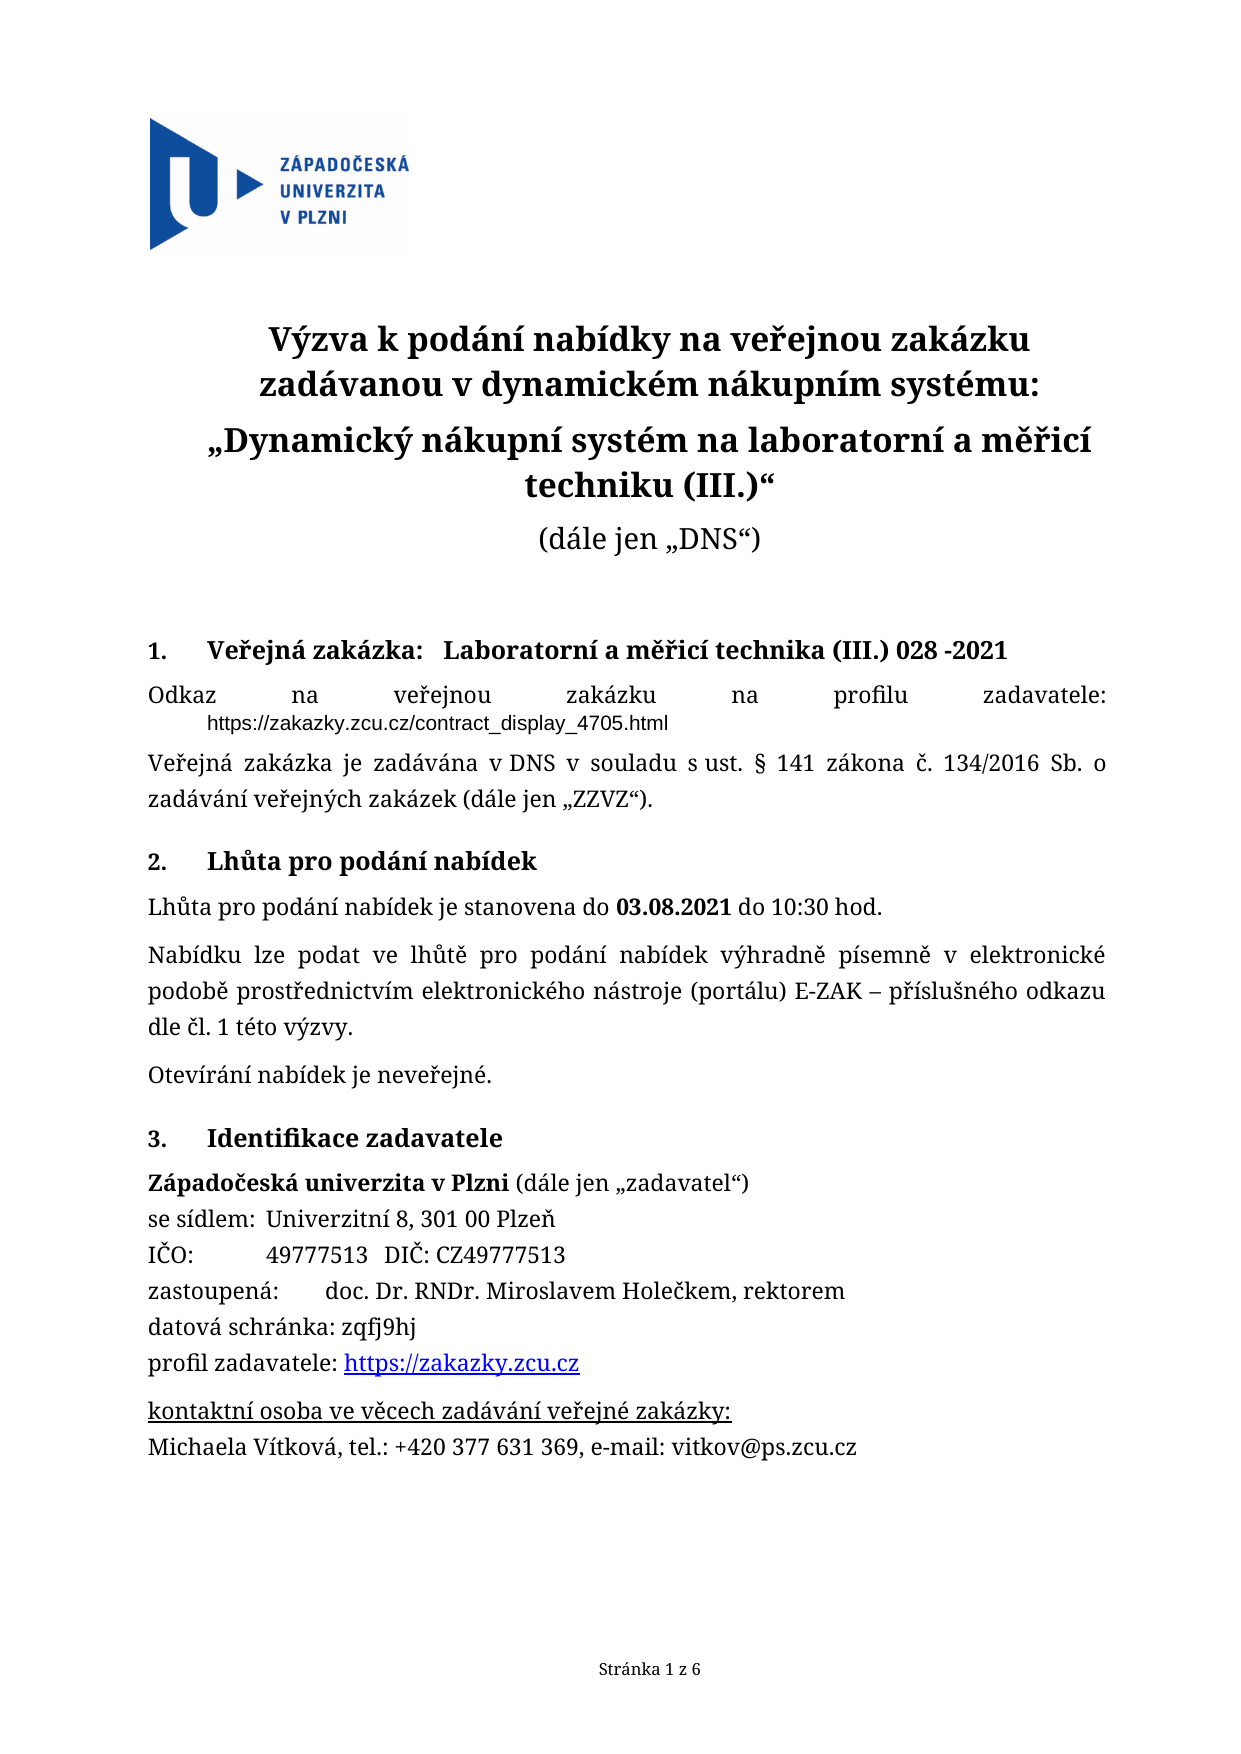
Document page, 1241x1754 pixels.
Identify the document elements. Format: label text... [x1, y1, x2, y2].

text „Dynamický nákupní systém na laboratorní a měřicí techniku (III.)“ [192, 417, 1107, 508]
text Otevírání nabídek je neveřejné. [148, 1059, 1107, 1091]
text zastoupená: doc. Dr. RNDr. Miroslavem Holečkem, rektorem [148, 1275, 1107, 1306]
subtitle Veřejná zakázka: Laboratorní a měřicí technika (III.) 028 -2021 [148, 633, 1107, 667]
text datová schránka: zqfj9hj [148, 1311, 1107, 1342]
text Michaela Vítková, tel.: +420 377 631 369, e-mail: vitkov@ps.zcu.cz [148, 1431, 1107, 1462]
text Lhůta pro podání nabídek je stanovena do 03.08.2021 do 10:30 hod. [148, 891, 1107, 922]
text Veřejná zakázka je zadávána v DNS v souladu s ust. § 141 zákona č. 134/2016 Sb. o zadávání veřejných zakázek (dále jen „ZZVZ“). [148, 747, 1107, 814]
text kontaktní osoba ve věcech zadávání veřejné zakázky: [148, 1395, 1107, 1426]
subtitle Identifikace zadavatele [148, 1120, 1107, 1154]
text Západočeská univerzita v Plzni (dále jen „zadavatel“) [148, 1167, 1107, 1198]
text Nabídku lze podat ve lhůtě pro podání nabídek výhradně písemně v elektronické podobě prostřednictvím elektronického nástroje (portálu) E-ZAK – příslušného odkazu dle čl. 1 této výzvy. [148, 939, 1107, 1042]
text Odkaz na veřejnou zakázku na profilu zadavatele: https://zakazky.zcu.cz/contract_display_4705.html [148, 679, 1107, 735]
picture [150, 118, 409, 250]
text Výzva k podání nabídky na veřejnou zakázku zadávanou v dynamickém nákupním systému: [192, 316, 1107, 406]
text IČO: 49777513 DIČ: CZ49777513 [148, 1239, 1107, 1270]
text profil zadavatele: https://zakazky.zcu.cz [148, 1347, 1107, 1378]
subtitle Lhůta pro podání nabídek [148, 844, 1107, 878]
text se sídlem: Univerzitní 8, 301 00 Plzeň [148, 1203, 1107, 1234]
text (dále jen „DNS“) [192, 518, 1107, 558]
